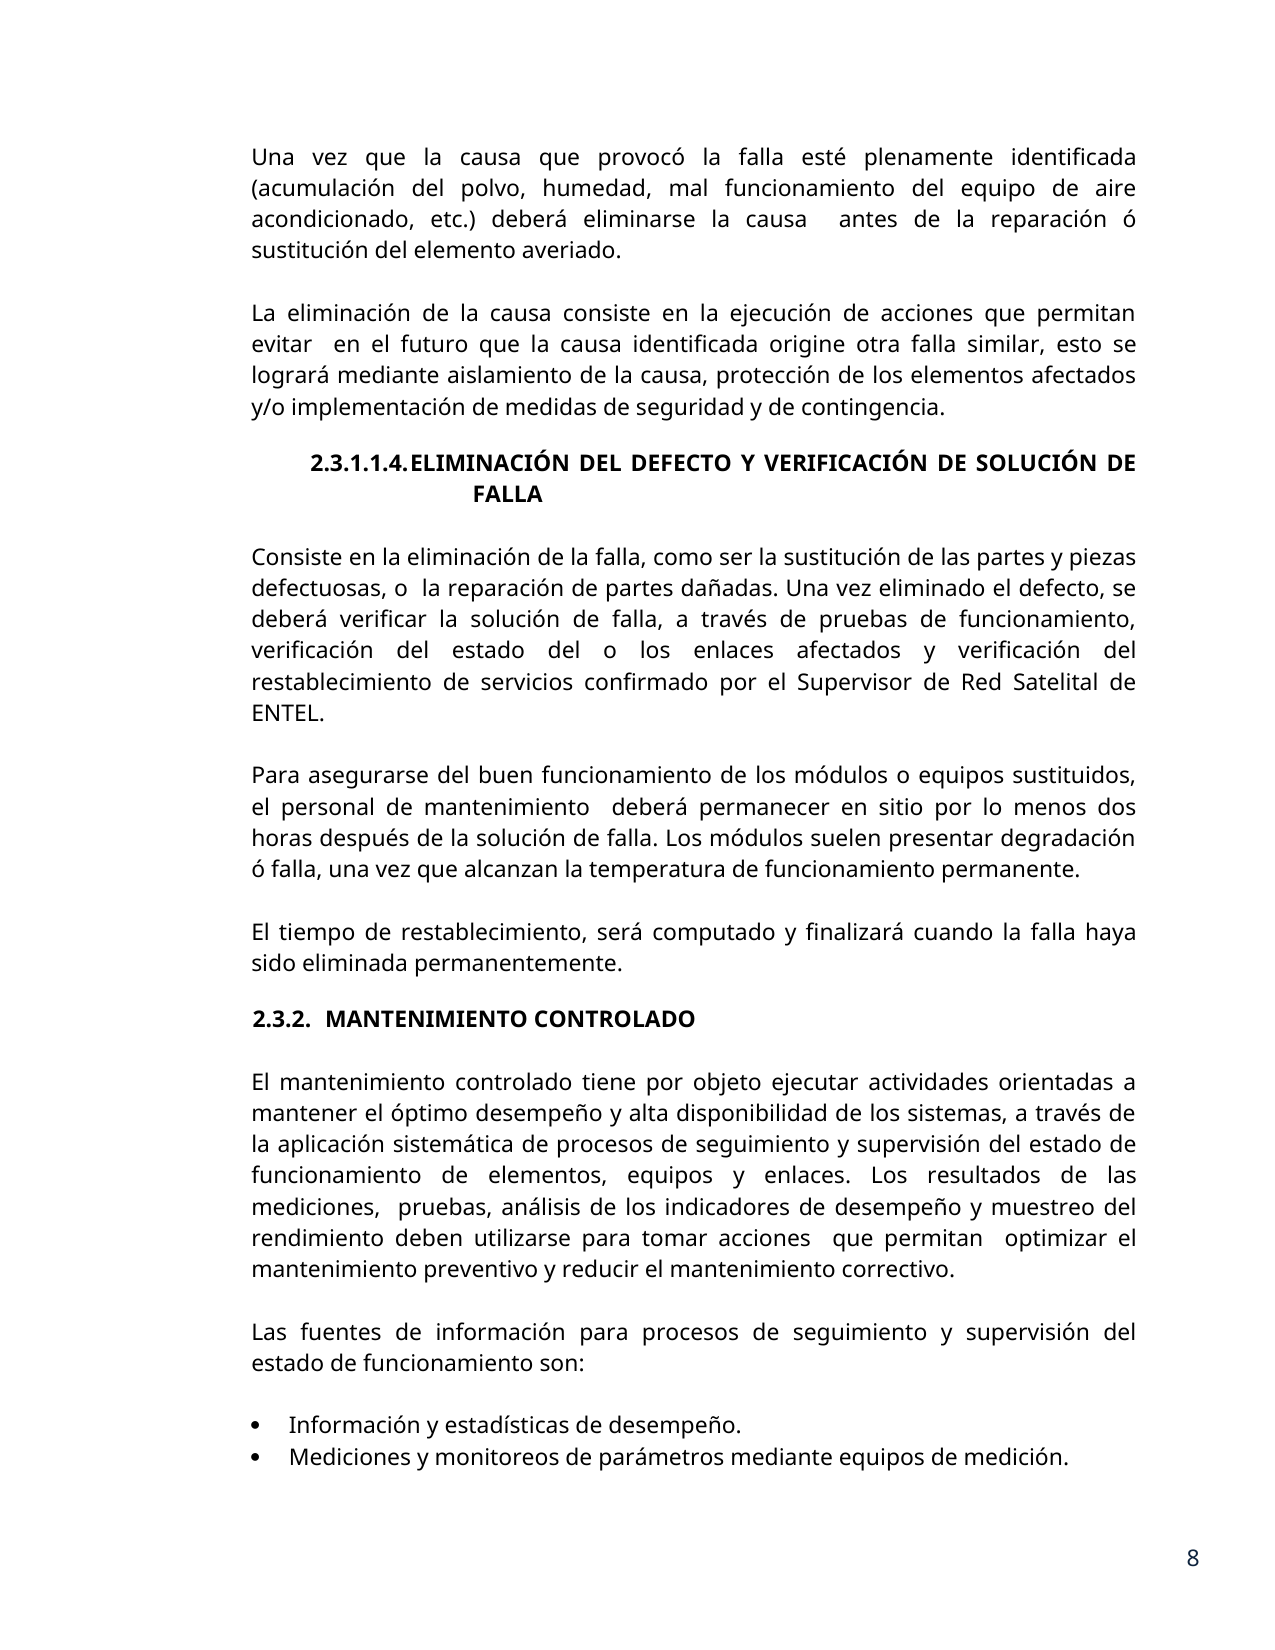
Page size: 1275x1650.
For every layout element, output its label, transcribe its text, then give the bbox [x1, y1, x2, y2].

subtitle MANTENIMIENTO CONTROLADO [252, 1003, 1137, 1034]
text Las fuentes de información para procesos de seguimiento y supervisión del estado de funcionamiento son: [251, 1316, 1137, 1378]
text La eliminación de la causa consiste en la ejecución de acciones que permitan evitar en el futuro que la causa identificada origine otra falla similar, esto se logrará mediante aislamiento de la causa, protección de los elementos afectados y/o implementación de medidas de seguridad y de contingencia. [251, 297, 1137, 422]
list Información y estadísticas de desempeño. [251, 1409, 1137, 1441]
list Mediciones y monitoreos de parámetros mediante equipos de medición. [251, 1441, 1137, 1472]
text El mantenimiento controlado tiene por objeto ejecutar actividades orientadas a mantener el óptimo desempeño y alta disponibilidad de los sistemas, a través de la aplicación sistemática de procesos de seguimiento y supervisión del estado de funcionamiento de elementos, equipos y enlaces. Los resultados de las mediciones, pruebas, análisis de los indicadores de desempeño y muestreo del rendimiento deben utilizarse para tomar acciones que permitan optimizar el mantenimiento preventivo y reducir el mantenimiento correctivo. [251, 1066, 1137, 1284]
text Para asegurarse del buen funcionamiento de los módulos o equipos sustituidos, el personal de mantenimiento deberá permanecer en sitio por lo menos dos horas después de la solución de falla. Los módulos suelen presentar degradación ó falla, una vez que alcanzan la temperatura de funcionamiento permanente. [251, 759, 1137, 884]
subtitle ELIMINACIÓN DEL DEFECTO Y VERIFICACIÓN DE SOLUCIÓN DE FALLA [310, 447, 1137, 509]
text El tiempo de restablecimiento, será computado y finalizará cuando la falla haya sido eliminada permanentemente. [251, 916, 1137, 978]
text Consiste en la eliminación de la falla, como ser la sustitución de las partes y piezas defectuosas, o la reparación de partes dañadas. Una vez eliminado el defecto, se deberá verificar la solución de falla, a través de pruebas de funcionamiento, verificación del estado del o los enlaces afectados y verificación del restablecimiento de servicios confirmado por el Supervisor de Red Satelital de ENTEL. [251, 541, 1137, 728]
text Una vez que la causa que provocó la falla esté plenamente identificada (acumulación del polvo, humedad, mal funcionamiento del equipo de aire acondicionado, etc.) deberá eliminarse la causa antes de la reparación ó sustitución del elemento averiado. [251, 141, 1137, 266]
